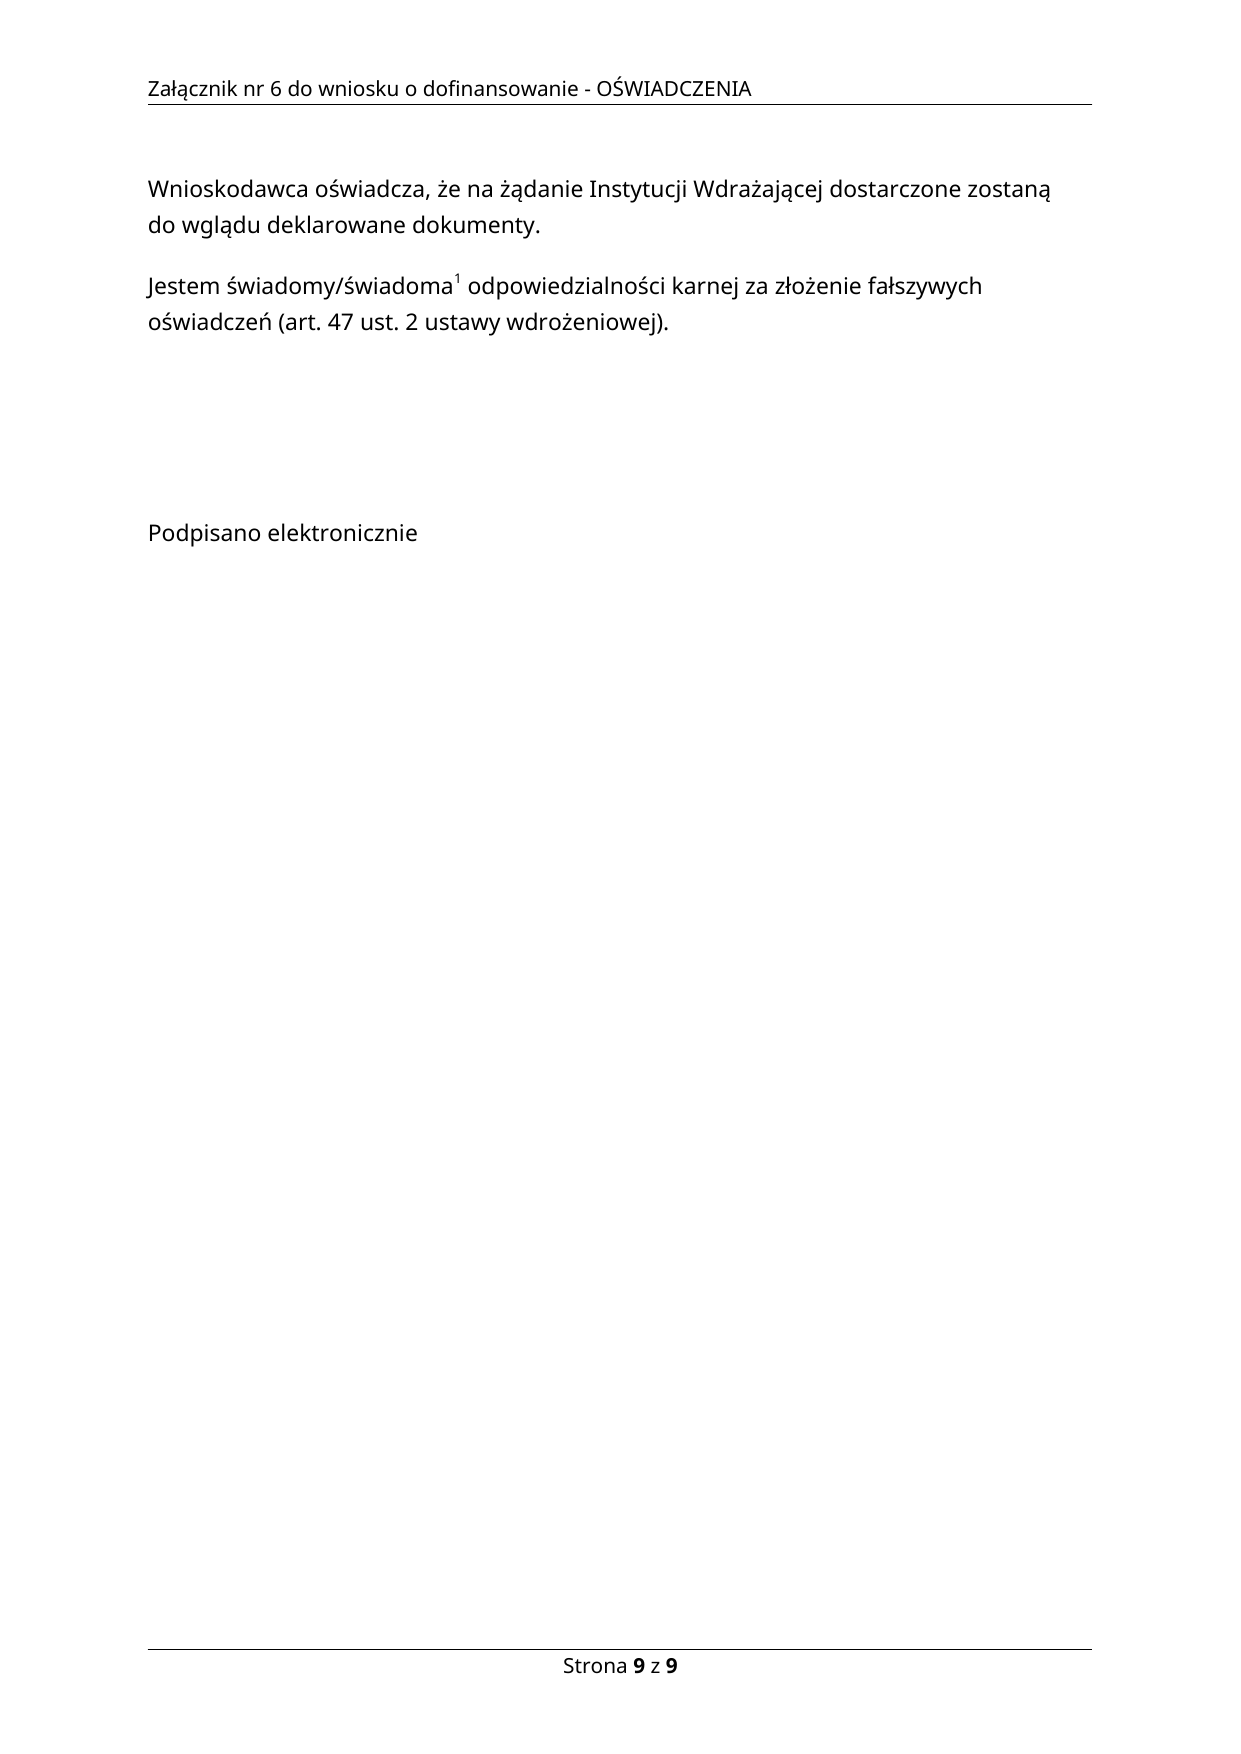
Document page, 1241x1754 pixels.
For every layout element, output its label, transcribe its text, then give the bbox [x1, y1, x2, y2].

text Jestem świadomy/świadoma1 odpowiedzialności karnej za złożenie fałszywych oświadczeń (art. 47 ust. 2 ustawy wdrożeniowej). [148, 269, 1092, 337]
text Podpisano elektronicznie [148, 516, 1092, 548]
text Wnioskodawca oświadcza, że na żądanie Instytucji Wdrażającej dostarczone zostaną do wglądu deklarowane dokumenty. [148, 173, 1092, 240]
